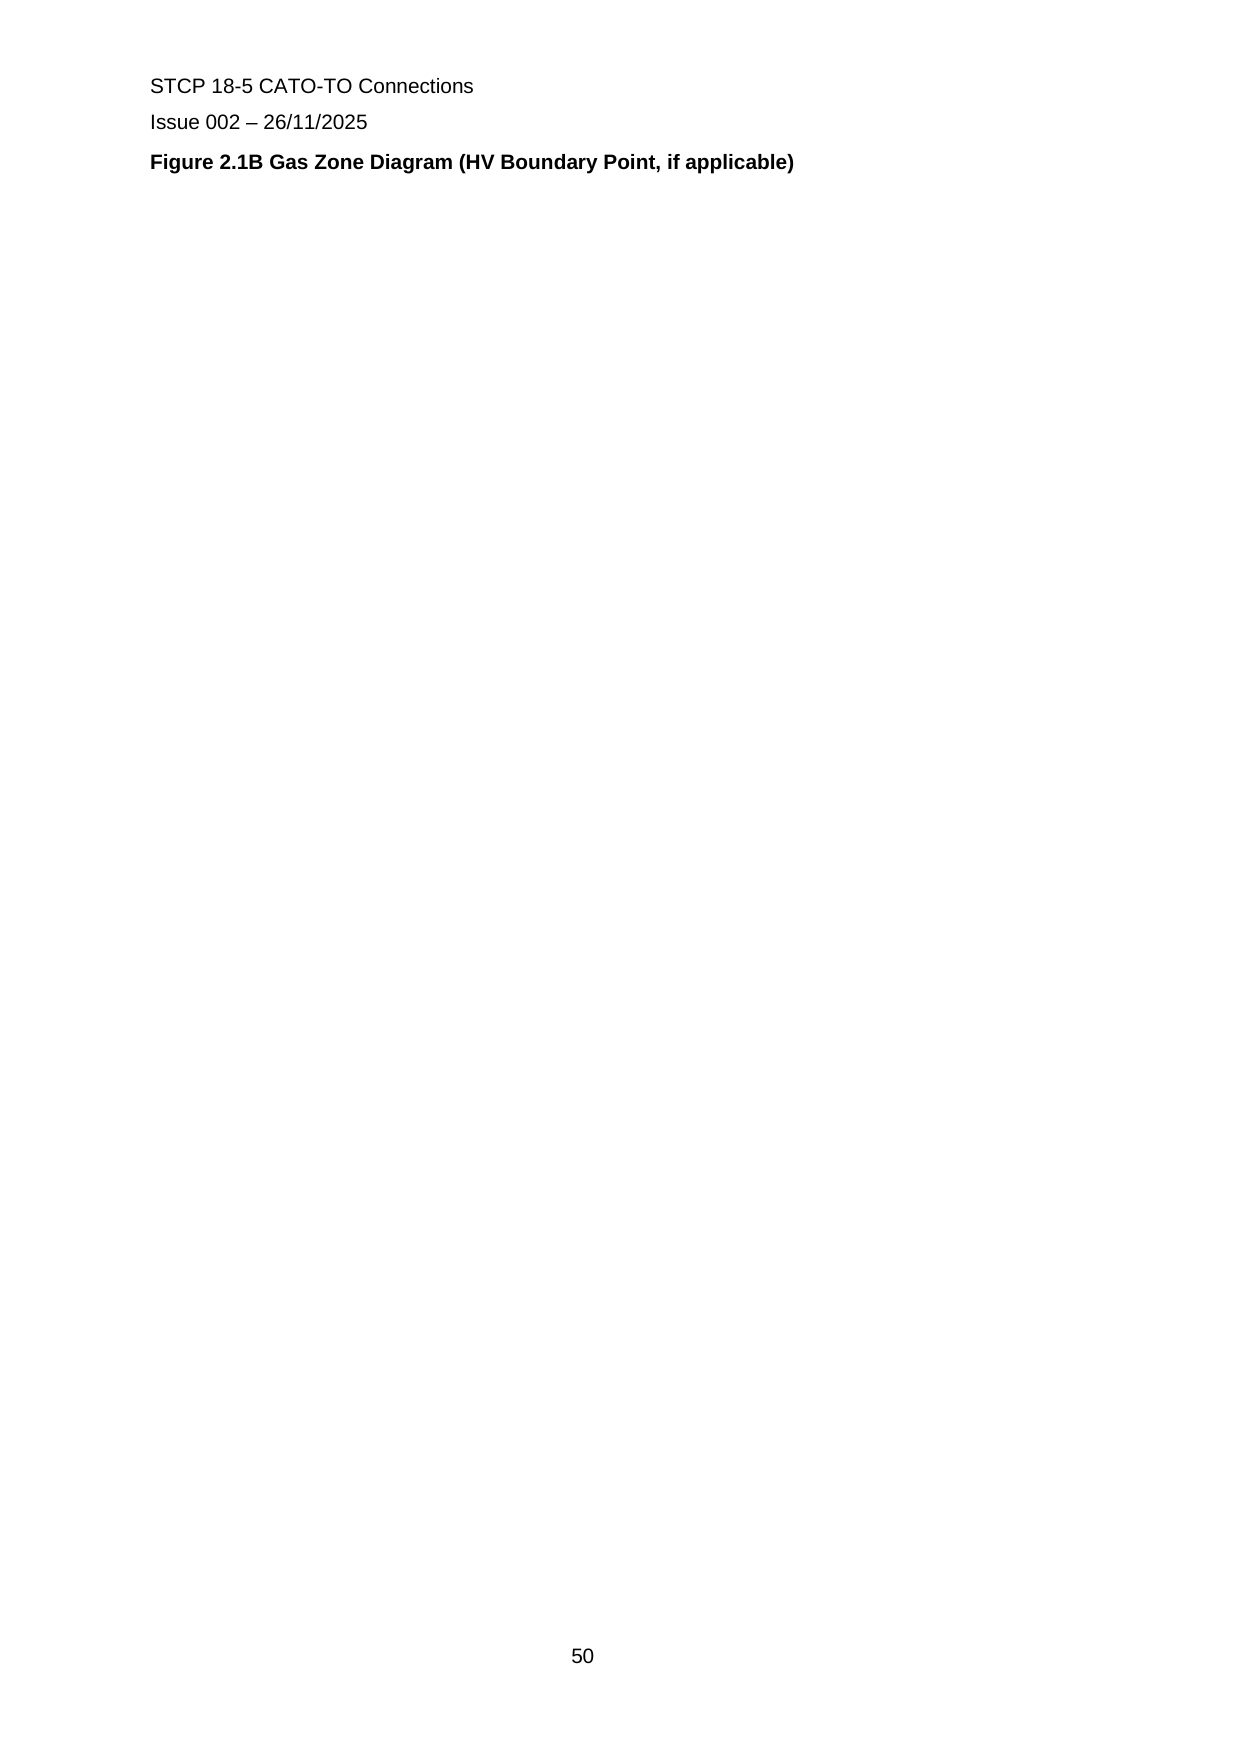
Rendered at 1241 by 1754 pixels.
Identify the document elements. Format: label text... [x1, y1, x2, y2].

text Figure 2.1B Gas Zone Diagram (HV Boundary Point, if applicable) [150, 150, 1090, 174]
